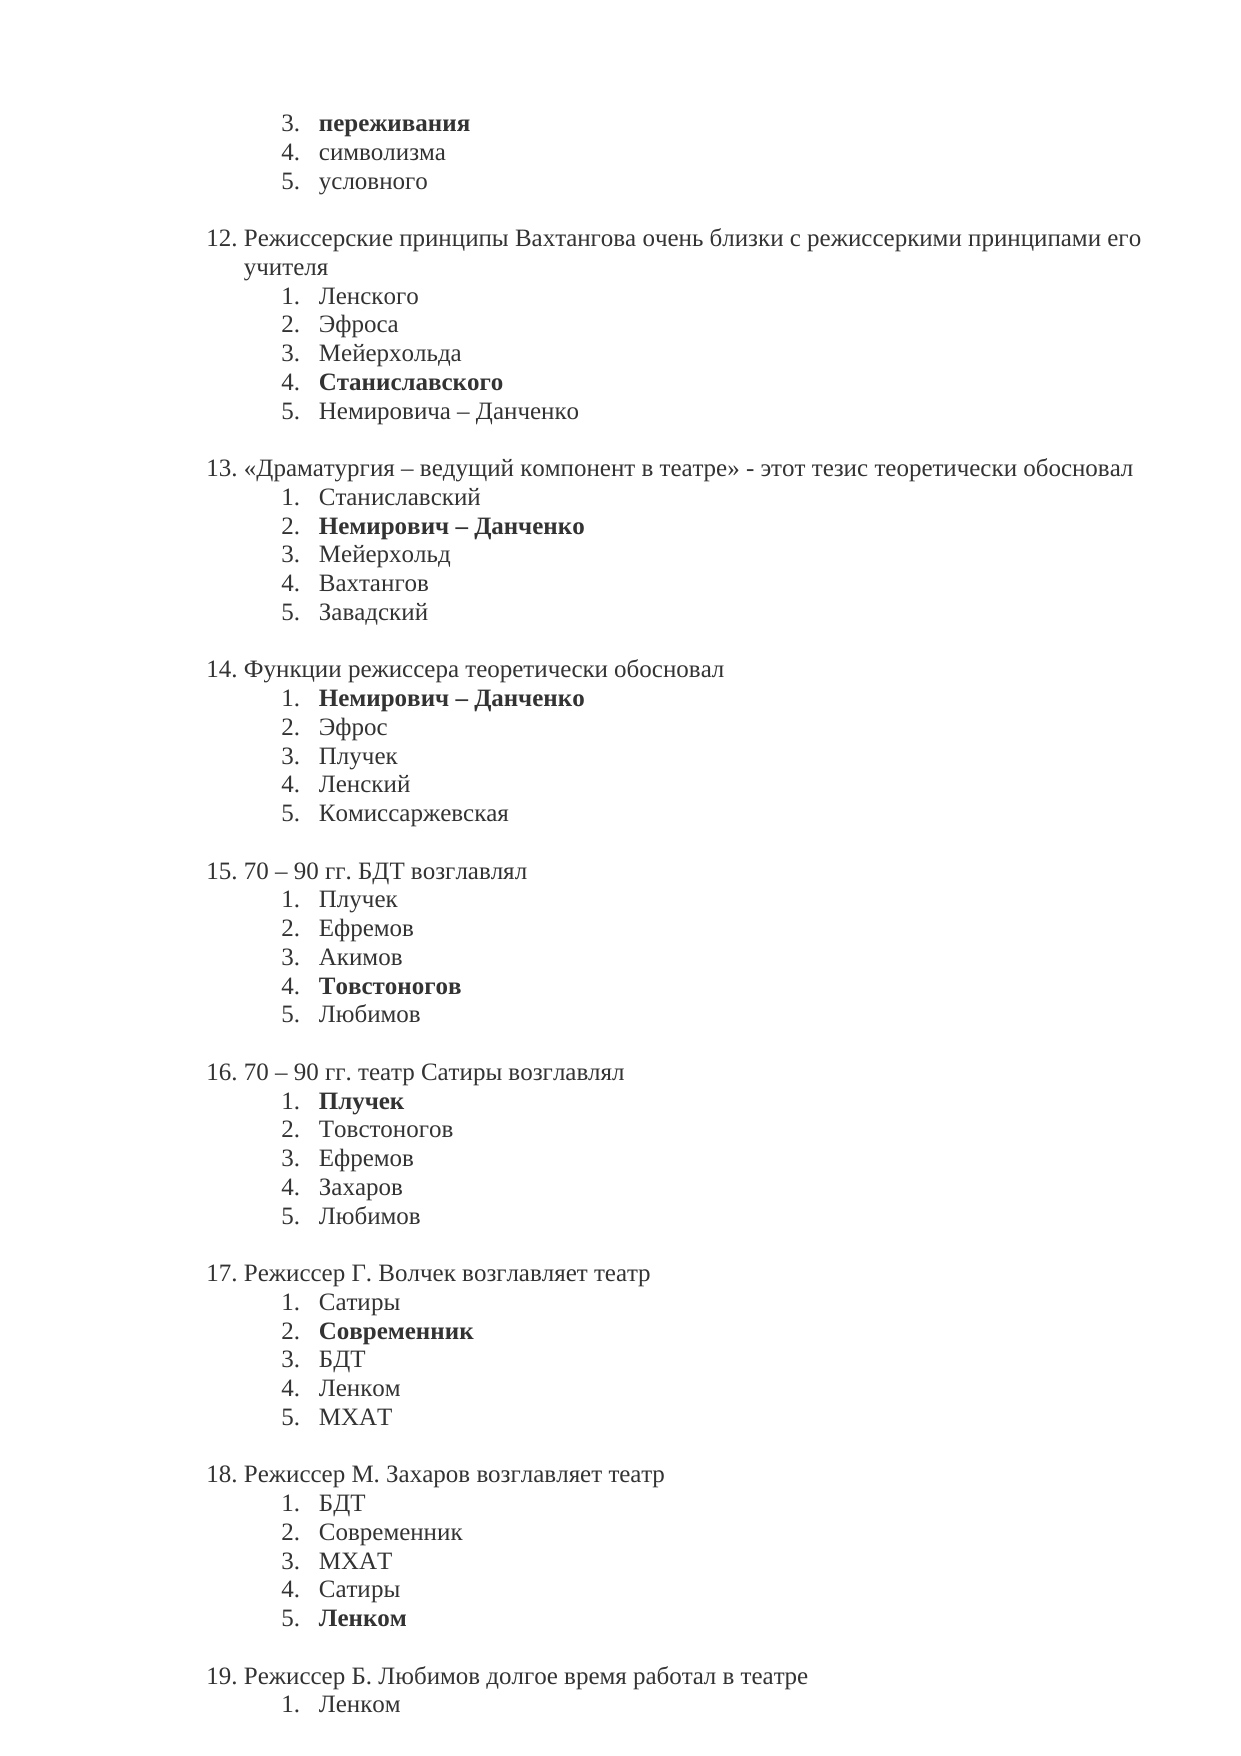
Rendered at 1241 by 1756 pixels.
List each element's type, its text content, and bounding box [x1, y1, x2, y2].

list Плучек [281, 741, 1161, 769]
list Режиссер М. Захаров возглавляет театр [206, 1459, 1161, 1488]
list Ленком [281, 1689, 1161, 1718]
list Ленком [281, 1603, 1161, 1632]
list Плучек [281, 884, 1161, 913]
list Режиссер Г. Волчек возглавляет театр [206, 1258, 1161, 1287]
list БДТ [281, 1344, 1161, 1373]
list Любимов [281, 1201, 1161, 1229]
list БДТ [281, 1488, 1161, 1517]
list Акимов [281, 942, 1161, 971]
list «Драматургия – ведущий компонент в театре» - этот тезис теоретически обосновал [206, 453, 1161, 482]
list Современник [281, 1517, 1161, 1546]
list Немирович – Данченко [281, 511, 1161, 539]
list переживания [281, 108, 1161, 137]
list МХАТ [281, 1402, 1161, 1431]
list Завадский [281, 597, 1161, 626]
list Товстоногов [281, 971, 1161, 999]
list Ленком [281, 1373, 1161, 1402]
list МХАТ [281, 1546, 1161, 1574]
list Плучек [281, 1086, 1161, 1114]
list Станиславский [281, 482, 1161, 511]
list символизма [281, 137, 1161, 166]
list Захаров [281, 1172, 1161, 1201]
list Немирович – Данченко [281, 683, 1161, 712]
list Товстоногов [281, 1114, 1161, 1143]
list Вахтангов [281, 568, 1161, 597]
list 70 – 90 гг. БДТ возглавлял [206, 856, 1161, 884]
list Эфроса [281, 309, 1161, 338]
list Мейерхольда [281, 338, 1161, 367]
list Современник [281, 1316, 1161, 1344]
list Любимов [281, 999, 1161, 1028]
list Ефремов [281, 913, 1161, 942]
list условного [281, 166, 1161, 194]
list 70 – 90 гг. театр Сатиры возглавлял [206, 1057, 1161, 1086]
list Режиссер Б. Любимов долгое время работал в театре [206, 1661, 1161, 1689]
list Немировича – Данченко [281, 396, 1161, 424]
list Комиссаржевская [281, 798, 1161, 827]
list Функции режиссера теоретически обосновал [206, 654, 1161, 683]
list Сатиры [281, 1574, 1161, 1603]
list Ефремов [281, 1143, 1161, 1172]
list Сатиры [281, 1287, 1161, 1316]
list Ленский [281, 769, 1161, 798]
list Ленского [281, 281, 1161, 309]
list Эфрос [281, 712, 1161, 741]
list Мейерхольд [281, 539, 1161, 568]
list Станиславского [281, 367, 1161, 396]
list Режиссерские принципы Вахтангова очень близки с режиссеркими принципами его учителя [206, 223, 1161, 281]
